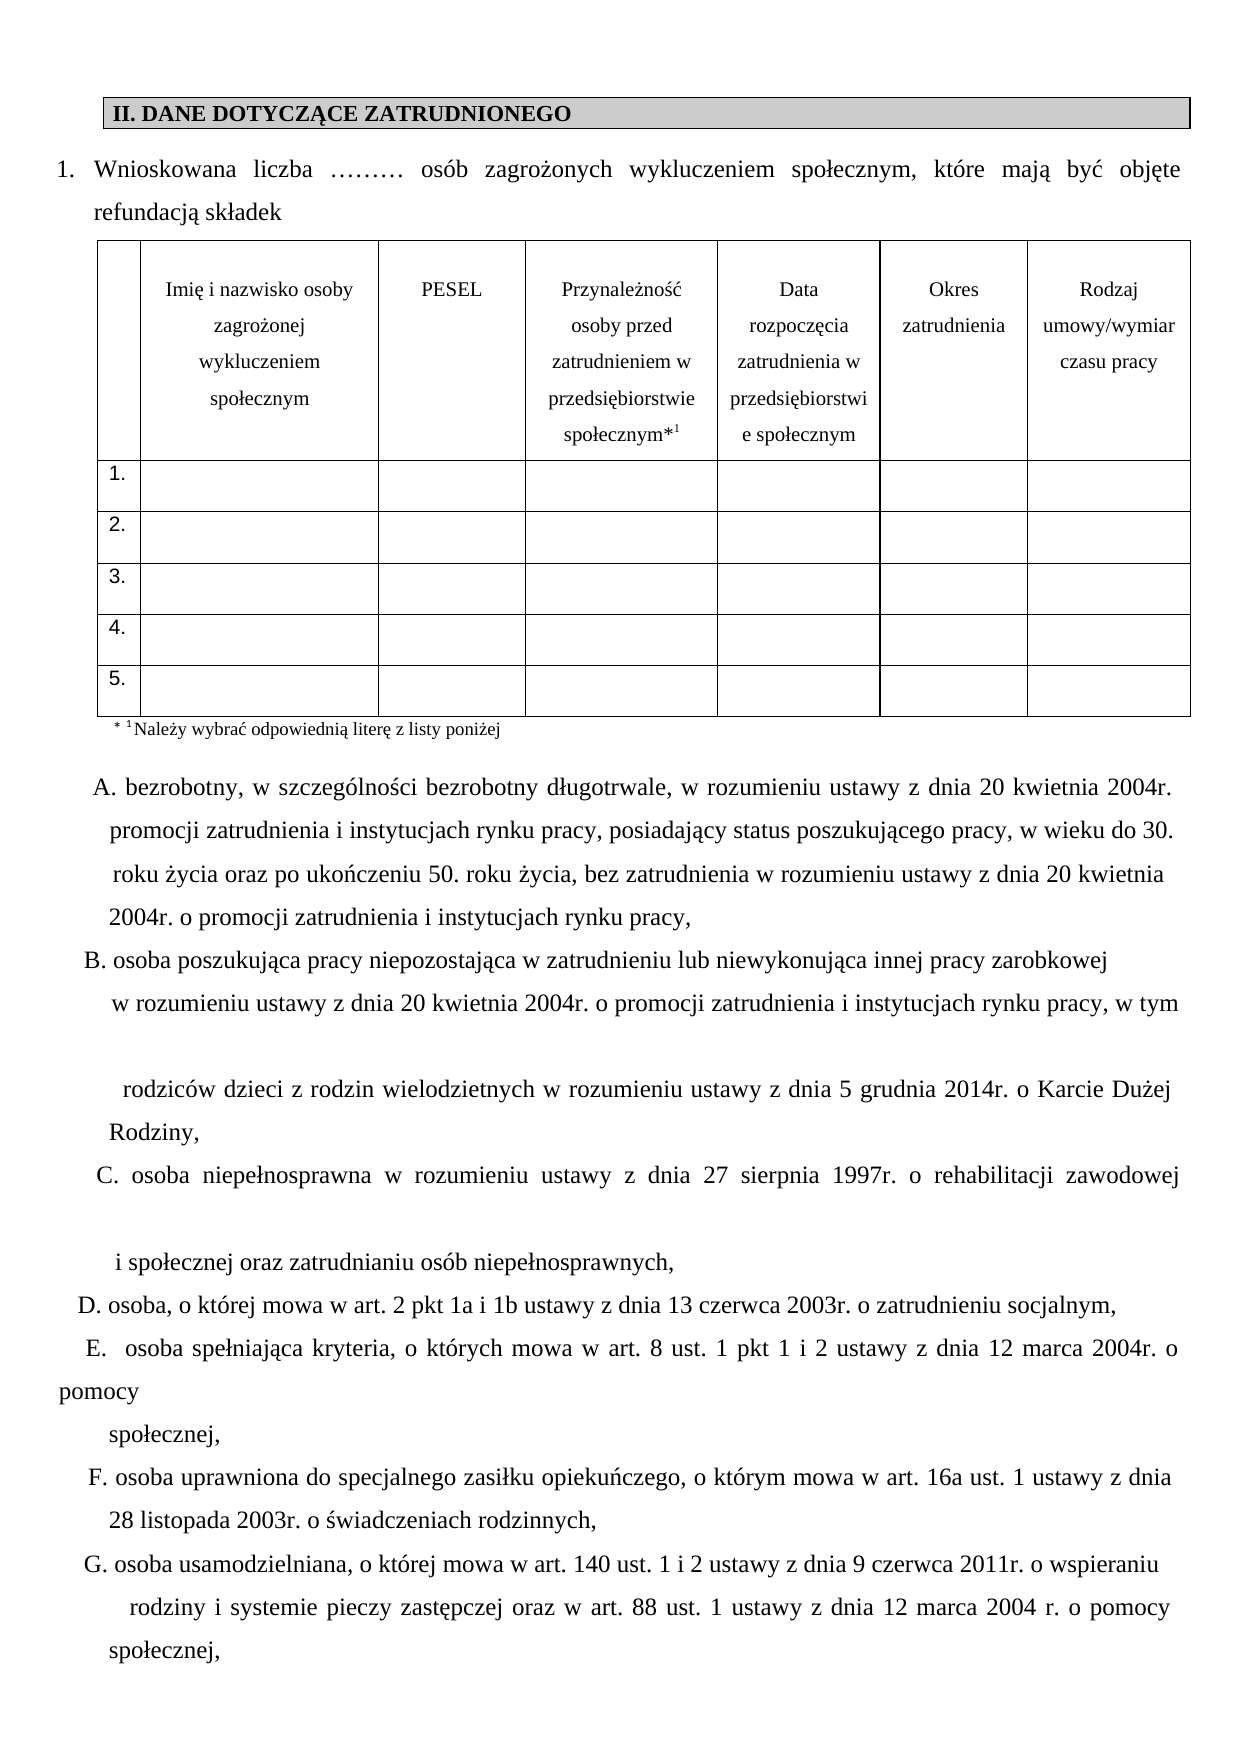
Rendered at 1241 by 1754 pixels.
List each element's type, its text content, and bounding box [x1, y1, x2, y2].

table_header Rodzaj umowy/wymiar czasu pracy [1028, 241, 1190, 460]
text B. osoba poszukująca pracy niepozostająca w zatrudnieniu lub niewykonująca innej pracy zarobkowej [59, 945, 1181, 974]
table_cell [881, 615, 1027, 665]
table_cell [526, 615, 717, 665]
text społecznej, [59, 1419, 1181, 1448]
table_cell [141, 461, 378, 511]
text w rozumieniu ustawy z dnia 20 kwietnia 2004r. o promocji zatrudnienia i instytucjach rynku pracy, w tym rodziców dzieci z rodzin wielodzietnych w rozumieniu ustawy z dnia 5 grudnia 2014r. o Karcie Dużej Rodziny, [59, 988, 1181, 1146]
text A. bezrobotny, w szczególności bezrobotny długotrwale, w rozumieniu ustawy z dnia 20 kwietnia 2004r. promocji zatrudnienia i instytucjach rynku pracy, posiadający status poszukującego pracy, w wieku do 30. roku życia oraz po ukończeniu 50. roku życia, bez zatrudnienia w rozumieniu ustawy z dnia 20 kwietnia 2004r. o promocji zatrudnienia i instytucjach rynku pracy, [59, 772, 1181, 931]
table_cell 5. [98, 666, 140, 716]
table_cell 4. [98, 615, 140, 665]
table_cell [526, 666, 717, 716]
table_cell [379, 666, 525, 716]
table_cell [1028, 461, 1190, 511]
text G. osoba usamodzielniana, o której mowa w art. 140 ust. 1 i 2 ustawy z dnia 9 czerwca 2011r. o wspieraniu [59, 1549, 1181, 1577]
table_cell [526, 461, 717, 511]
table_header Imię i nazwisko osoby zagrożonej wykluczeniem społecznym [141, 241, 378, 460]
text II. DANE DOTYCZĄCE ZATRUDNIONEGO [104, 98, 1189, 128]
table_cell [718, 512, 879, 562]
table_cell [881, 666, 1027, 716]
table_cell [718, 666, 879, 716]
text * 1 Należy wybrać odpowiednią literę z listy poniżej [112, 717, 1181, 740]
table_cell [379, 564, 525, 614]
text D. osoba, o której mowa w art. 2 pkt 1a i 1b ustawy z dnia 13 czerwca 2003r. o zatrudnieniu socjalnym, [59, 1290, 1181, 1319]
table_cell [141, 615, 378, 665]
table_header Okres zatrudnienia [881, 241, 1027, 460]
table_cell [718, 615, 879, 665]
table_cell 2. [98, 512, 140, 562]
table_cell [718, 461, 879, 511]
table_cell [881, 564, 1027, 614]
table_cell [141, 512, 378, 562]
table_cell [379, 461, 525, 511]
table_cell [881, 512, 1027, 562]
text C. osoba niepełnosprawna w rozumieniu ustawy z dnia 27 sierpnia 1997r. o rehabilitacji zawodowej i społecznej oraz zatrudnianiu osób niepełnosprawnych, [59, 1161, 1181, 1276]
text E. osoba spełniająca kryteria, o których mowa w art. 8 ust. 1 pkt 1 i 2 ustawy z dnia 12 marca 2004r. o pomocy [59, 1333, 1181, 1405]
table_cell [1028, 512, 1190, 562]
table_cell [1028, 666, 1190, 716]
table_cell 1. [98, 461, 140, 511]
table_header Data rozpoczęcia zatrudnienia w przedsiębiorstwie społecznym [718, 241, 879, 460]
text rodziny i systemie pieczy zastępczej oraz w art. 88 ust. 1 ustawy z dnia 12 marca 2004 r. o pomocy społecznej, [59, 1592, 1181, 1664]
table_cell [141, 666, 378, 716]
table_cell [526, 564, 717, 614]
list Wnioskowana liczba ……… osób zagrożonych wykluczeniem społecznym, które mają być objęte refundacją składek [56, 154, 1181, 226]
table_cell [1028, 564, 1190, 614]
table_cell [526, 512, 717, 562]
table_cell [881, 461, 1027, 511]
table_cell [1028, 615, 1190, 665]
table_header PESEL [379, 241, 525, 460]
table_header [98, 241, 140, 460]
table_cell 3. [98, 564, 140, 614]
table_cell [141, 564, 378, 614]
text F. osoba uprawniona do specjalnego zasiłku opiekuńczego, o którym mowa w art. 16a ust. 1 ustawy z dnia 28 listopada 2003r. o świadczeniach rodzinnych, [59, 1462, 1181, 1534]
table_header Przynależność osoby przed zatrudnieniem w przedsiębiorstwie społecznym*1 [526, 241, 717, 460]
table_cell [379, 615, 525, 665]
table_cell [379, 512, 525, 562]
table_cell [718, 564, 879, 614]
